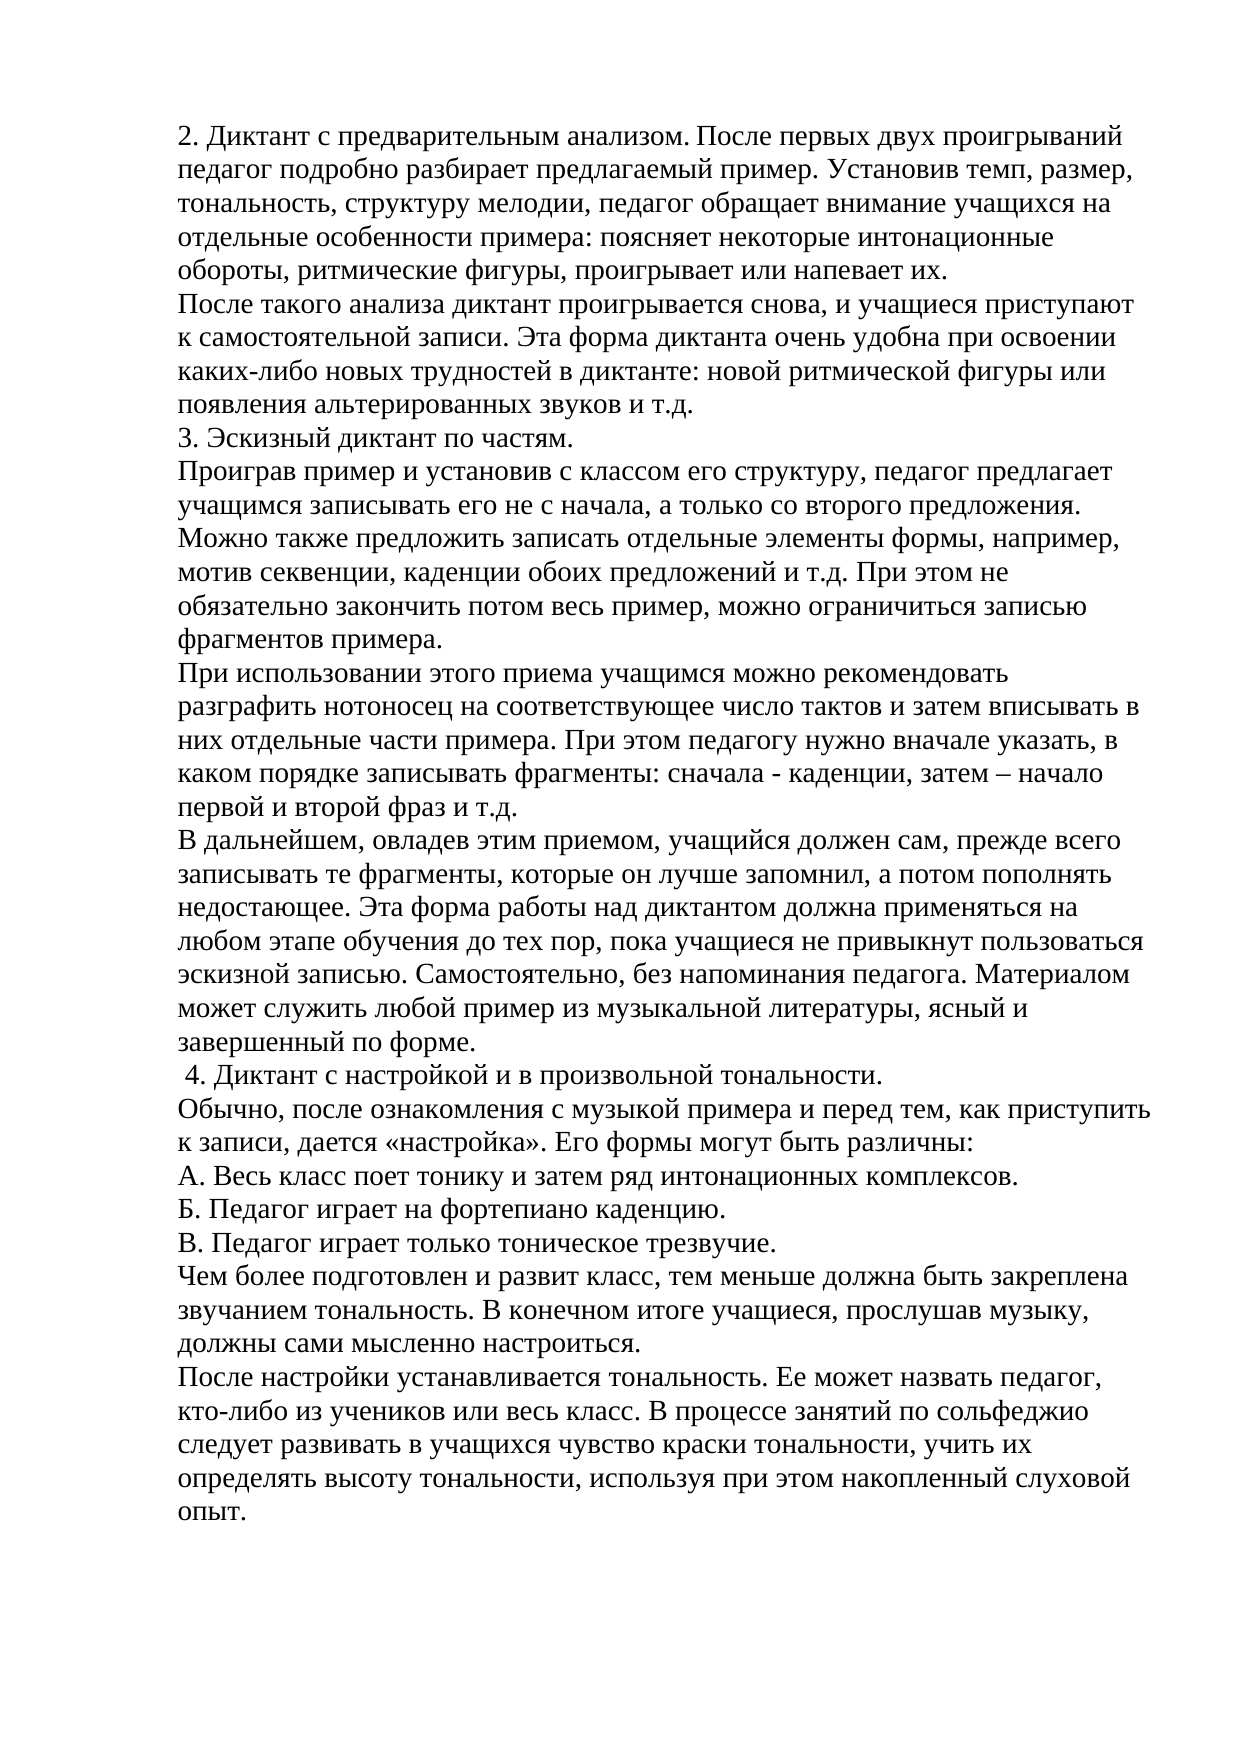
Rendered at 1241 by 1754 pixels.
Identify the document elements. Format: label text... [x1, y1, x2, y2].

text После такого анализа диктант проигрывается снова, и учащиеся приступают к самостоятельной записи. Эта форма диктанта очень удобна при освоении каких-либо новых трудностей в диктанте: новой ритмической фигуры или появления альтерированных звуков и т.д. [177, 286, 1152, 420]
text После настройки устанавливается тональность. Ее может назвать педагог, кто-либо из учеников или весь класс. В процессе занятий по сольфеджио следует развивать в учащихся чувство краски тональности, учить их определять высоту тональности, используя при этом накопленный слуховой опыт. [177, 1359, 1152, 1527]
text Проиграв пример и установив с классом его структуру, педагог предлагает учащимся записывать его не с начала, а только со второго предложения. Можно также предложить записать отдельные элементы формы, например, мотив секвенции, каденции обоих предложений и т.д. При этом не обязательно закончить потом весь пример, можно ограничиться записью фрагментов примера. [177, 453, 1152, 655]
text 2. Диктант с предварительным анализом. После первых двух проигрываний педагог подробно разбирает предлагаемый пример. Установив темп, размер, тональность, структуру мелодии, педагог обращает внимание учащихся на отдельные особенности примера: поясняет некоторые интонационные обороты, ритмические фигуры, проигрывает или напевает их. [177, 118, 1152, 286]
text 4. Диктант с настройкой и в произвольной тональности. [177, 1057, 1152, 1091]
text 3. Эскизный диктант по частям. [177, 420, 1152, 453]
text В. Педагог играет только тоническое трезвучие. [177, 1225, 1152, 1258]
text При использовании этого приема учащимся можно рекомендовать разграфить нотоносец на соответствующее число тактов и затем вписывать в них отдельные части примера. При этом педагогу нужно вначале указать, в каком порядке записывать фрагменты: сначала - каденции, затем – начало первой и второй фраз и т.д. [177, 655, 1152, 822]
text В дальнейшем, овладев этим приемом, учащийся должен сам, прежде всего записывать те фрагменты, которые он лучше запомнил, а потом пополнять недостающее. Эта форма работы над диктантом должна применяться на любом этапе обучения до тех пор, пока учащиеся не привыкнут пользоваться эскизной записью. Самостоятельно, без напоминания педагога. Материалом может служить любой пример из музыкальной литературы, ясный и завершенный по форме. [177, 822, 1152, 1057]
text Б. Педагог играет на фортепиано каденцию. [177, 1191, 1152, 1225]
text А. Весь класс поет тонику и затем ряд интонационных комплексов. [177, 1158, 1152, 1191]
text Обычно, после ознакомления с музыкой примера и перед тем, как приступить к записи, дается «настройка». Его формы могут быть различны: [177, 1091, 1152, 1158]
text Чем более подготовлен и развит класс, тем меньше должна быть закреплена звучанием тональность. В конечном итоге учащиеся, прослушав музыку, должны сами мысленно настроиться. [177, 1258, 1152, 1359]
